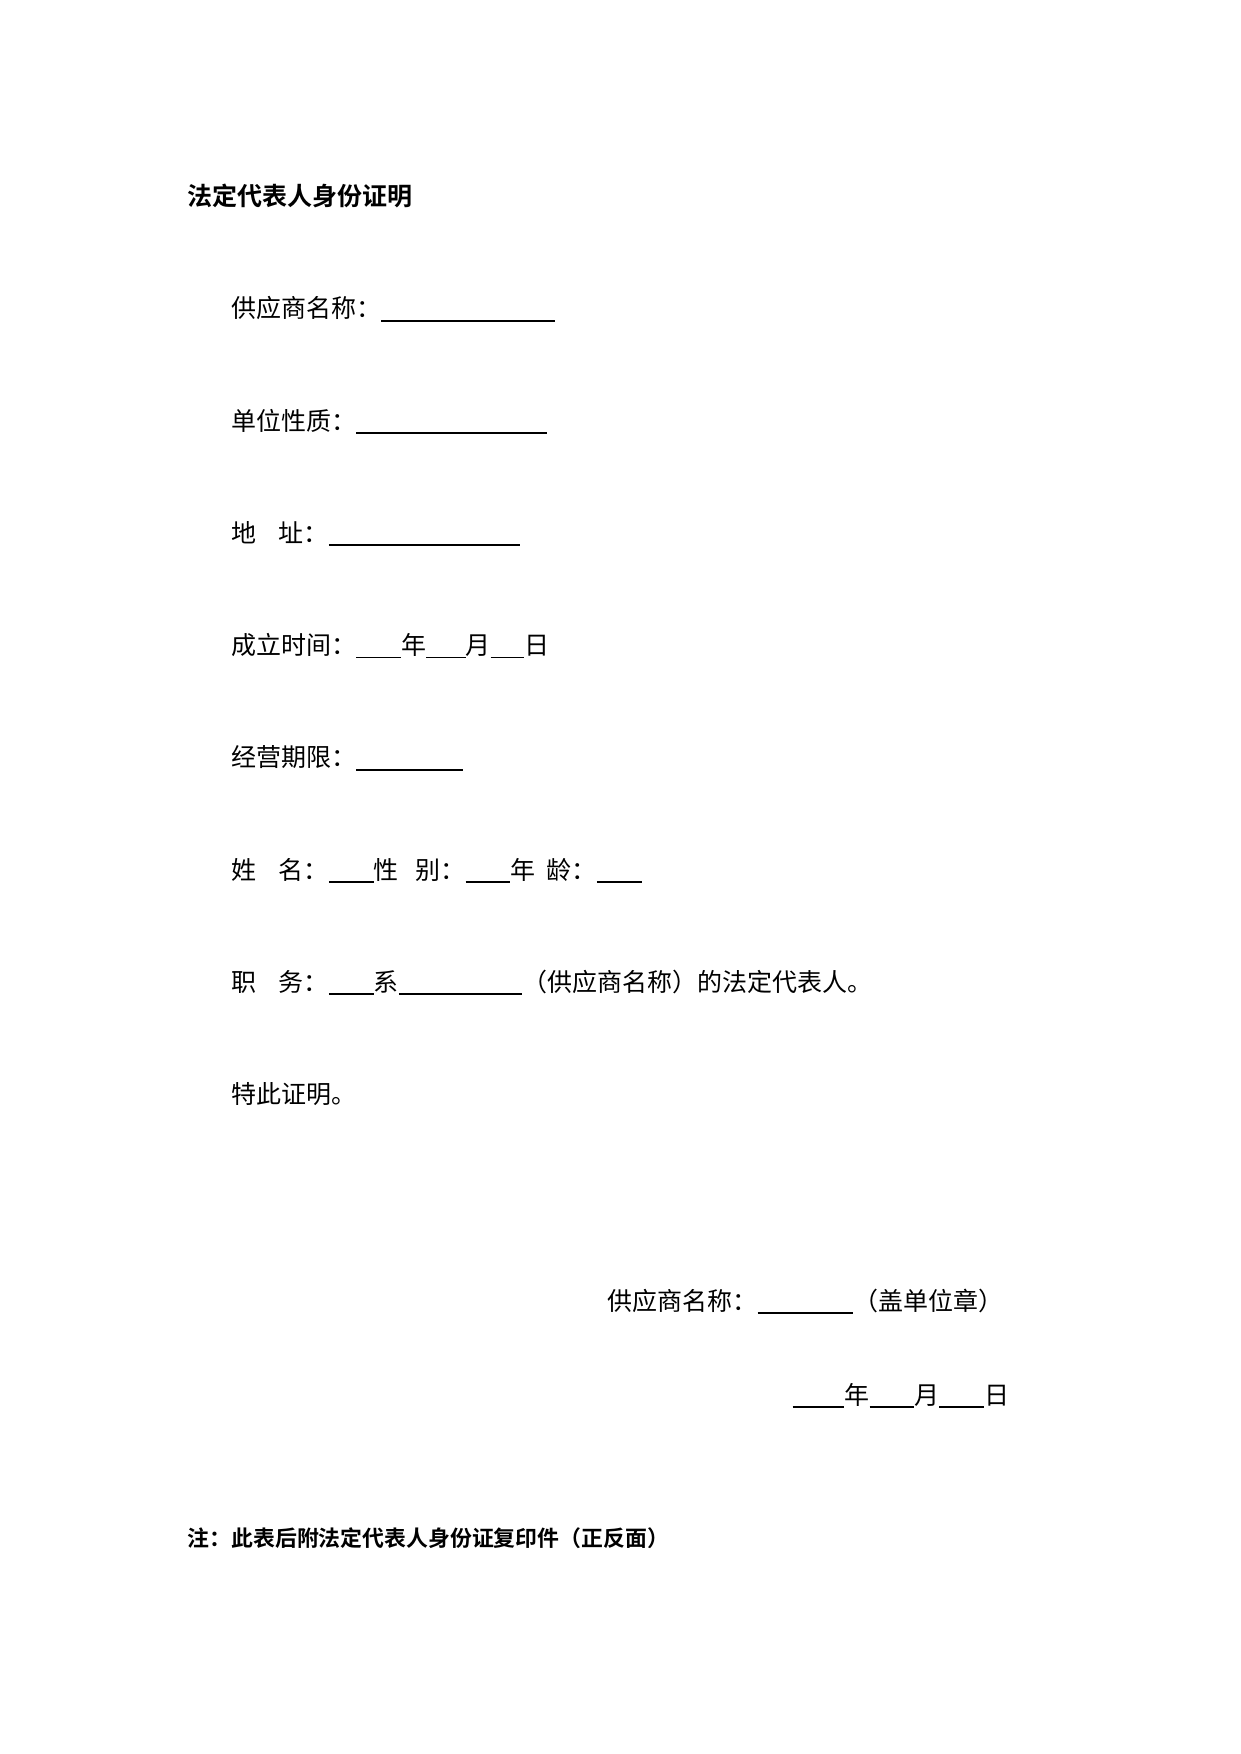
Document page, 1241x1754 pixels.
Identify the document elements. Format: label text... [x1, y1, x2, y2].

text 供应商名称： （盖单位章） [187, 1267, 1003, 1332]
text 法定代表人身份证明 [187, 162, 1053, 227]
text 经营期限： [187, 723, 1053, 788]
text 单位性质： [187, 387, 1053, 452]
text 特此证明。 [187, 1060, 1053, 1125]
text 职 务： 系 （供应商名称）的法定代表人。 [187, 948, 1053, 1013]
text 年 月 日 [187, 1361, 1009, 1426]
text 注：此表后附法定代表人身份证复印件（正反面） [187, 1520, 1053, 1553]
text 供应商名称： [187, 274, 1053, 339]
text 成立时间： 年 月 日 [187, 611, 1053, 676]
text 地 址： [187, 499, 1053, 564]
text 姓 名： 性 别： 年 龄： [187, 836, 1053, 901]
